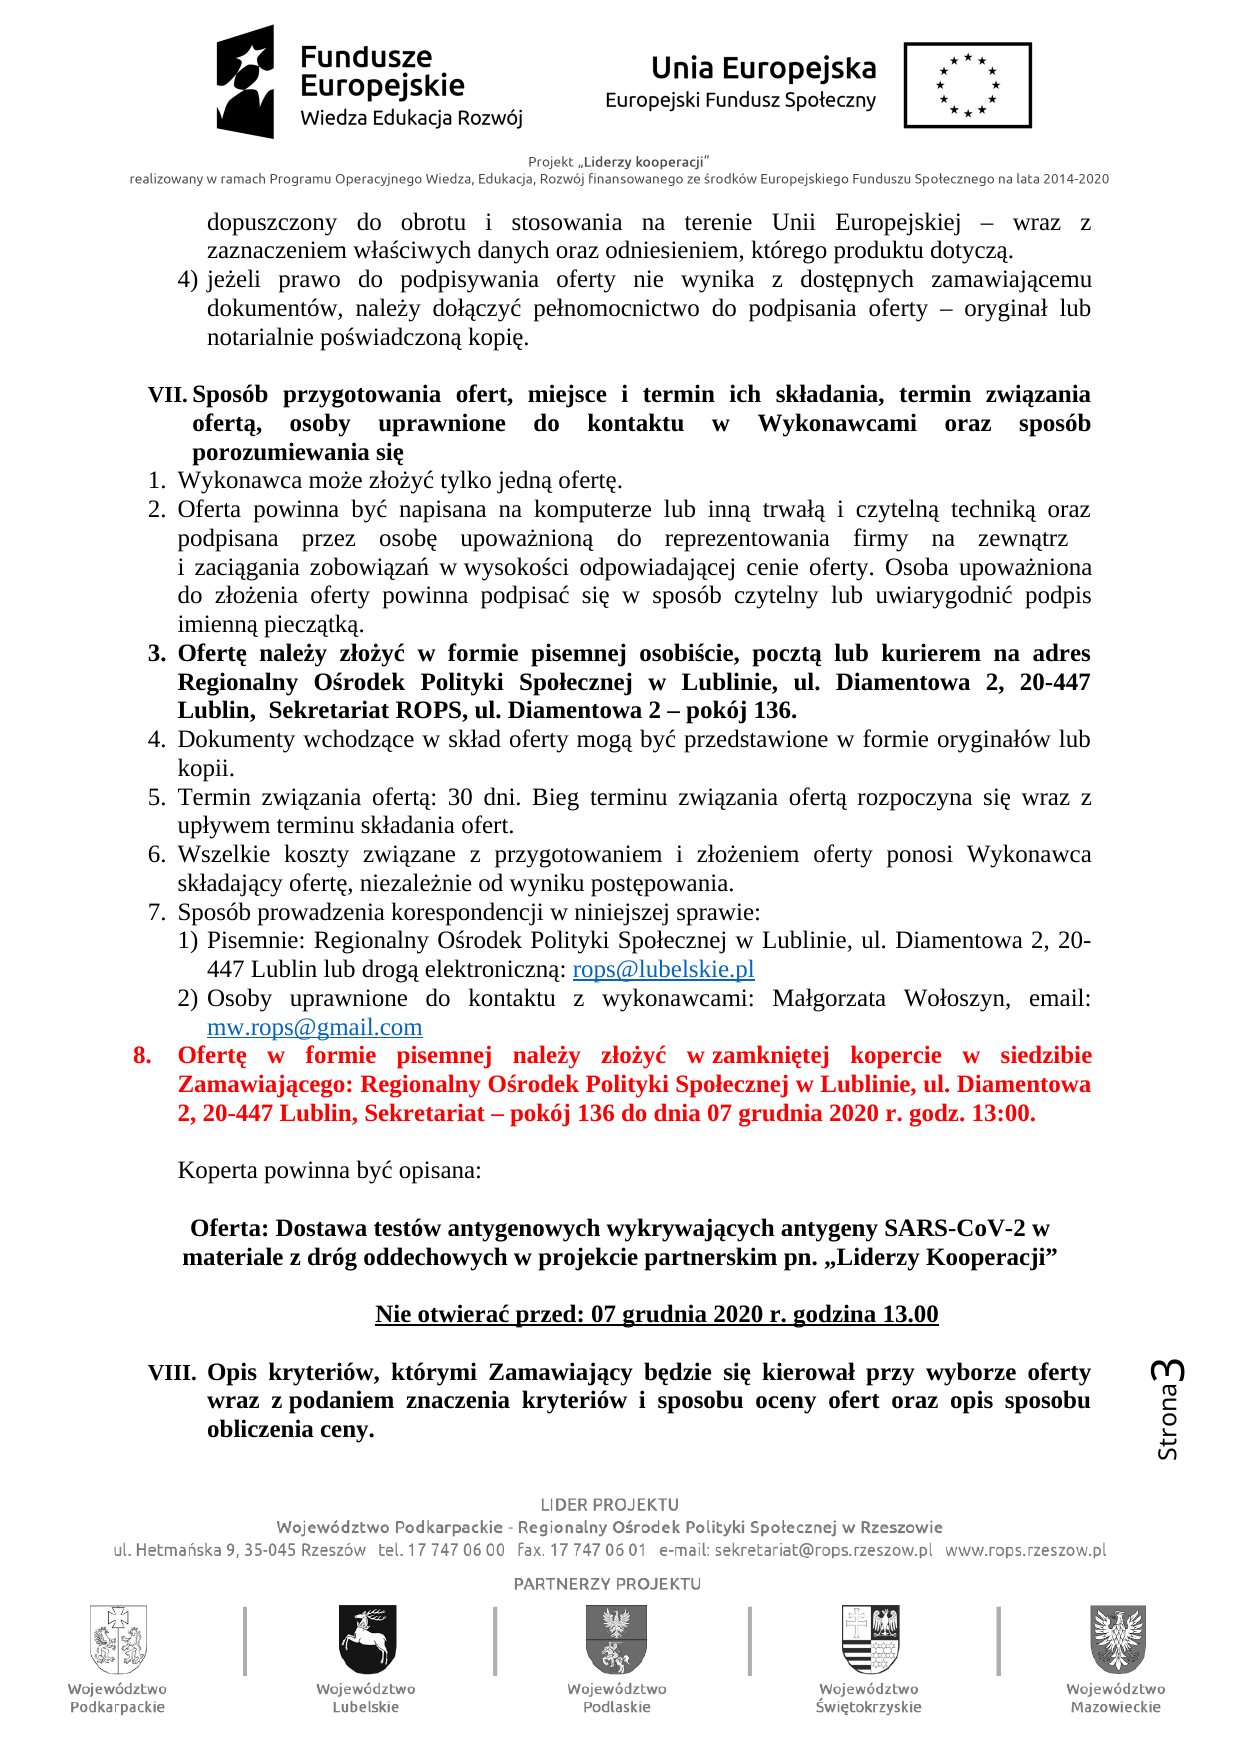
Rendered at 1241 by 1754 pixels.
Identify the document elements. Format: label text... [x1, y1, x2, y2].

list Ofertę w formie pisemnej należy złożyć w zamkniętej kopercie w siedzibie Zamawiającego: Regionalny Ośrodek Polityki Społecznej w Lublinie, ul. Diamentowa 2, 20-447 Lublin, Sekretariat – pokój 136 do dnia 07 grudnia 2020 r. godz. 13:00. [133, 1041, 1092, 1127]
text Oferta: Dostawa testów antygenowych wykrywających antygeny SARS-CoV-2 w materiale z dróg oddechowych w projekcie partnerskim pn. „Liderzy Kooperacji” [148, 1213, 1092, 1271]
list Wszelkie koszty związane z przygotowaniem i złożeniem oferty ponosi Wykonawca składający ofertę, niezależnie od wyniku postępowania. [148, 839, 1092, 897]
picture [0, 6, 1241, 211]
list Sposób prowadzenia korespondencji w niniejszej sprawie: [148, 897, 1092, 926]
list Koperta powinna być opisana: [177, 1156, 1092, 1184]
list Osoby uprawnione do kontaktu z wykonawcami: Małgorzata Wołoszyn, email: mw.rops@gmail.com [177, 983, 1092, 1041]
list Wykonawca może złożyć tylko jedną ofertę. [148, 466, 1092, 494]
list Dokumenty wchodzące w skład oferty mogą być przedstawione w formie oryginałów lub kopii. [148, 724, 1092, 782]
list Ofertę należy złożyć w formie pisemnej osobiście, pocztą lub kurierem na adres Regionalny Ośrodek Polityki Społecznej w Lublinie, ul. Diamentowa 2, 20-447 Lublin, Sekretariat ROPS, ul. Diamentowa 2 – pokój 136. [148, 638, 1092, 724]
list Oferta powinna być napisana na komputerze lub inną trwałą i czytelną techniką oraz podpisana przez osobę upoważnioną do reprezentowania firmy na zewnątrz i zaciągania zobowiązań w wysokości odpowiadającej cenie oferty. Osoba upoważniona do złożenia oferty powinna podpisać się w sposób czytelny lub uwiarygodnić podpis imienną pieczątką. [148, 494, 1092, 638]
list Pisemnie: Regionalny Ośrodek Polityki Społecznej w Lublinie, ul. Diamentowa 2, 20-447 Lublin lub drogą elektroniczną: rops@lubelskie.pl [177, 926, 1092, 983]
picture [0, 1484, 1235, 1746]
list Nie otwierać przed: 07 grudnia 2020 r. godzina 13.00 [222, 1299, 1092, 1328]
list Sposób przygotowania ofert, miejsce i termin ich składania, termin związania ofertą, osoby uprawnione do kontaktu w Wykonawcami oraz sposób porozumiewania się [148, 379, 1092, 466]
list Termin związania ofertą: 30 dni. Bieg terminu związania ofertą rozpoczyna się wraz z upływem terminu składania ofert. [148, 782, 1092, 839]
list jeżeli prawo do podpisywania oferty nie wynika z dostępnych zamawiającemu dokumentów, należy dołączyć pełnomocnictwo do podpisania oferty – oryginał lub notarialnie poświadczoną kopię. [177, 264, 1092, 351]
list Opis kryteriów, którymi Zamawiający będzie się kierował przy wyborze oferty wraz z podaniem znaczenia kryteriów i sposobu oceny ofert oraz opis sposobu obliczenia ceny. [148, 1357, 1092, 1443]
